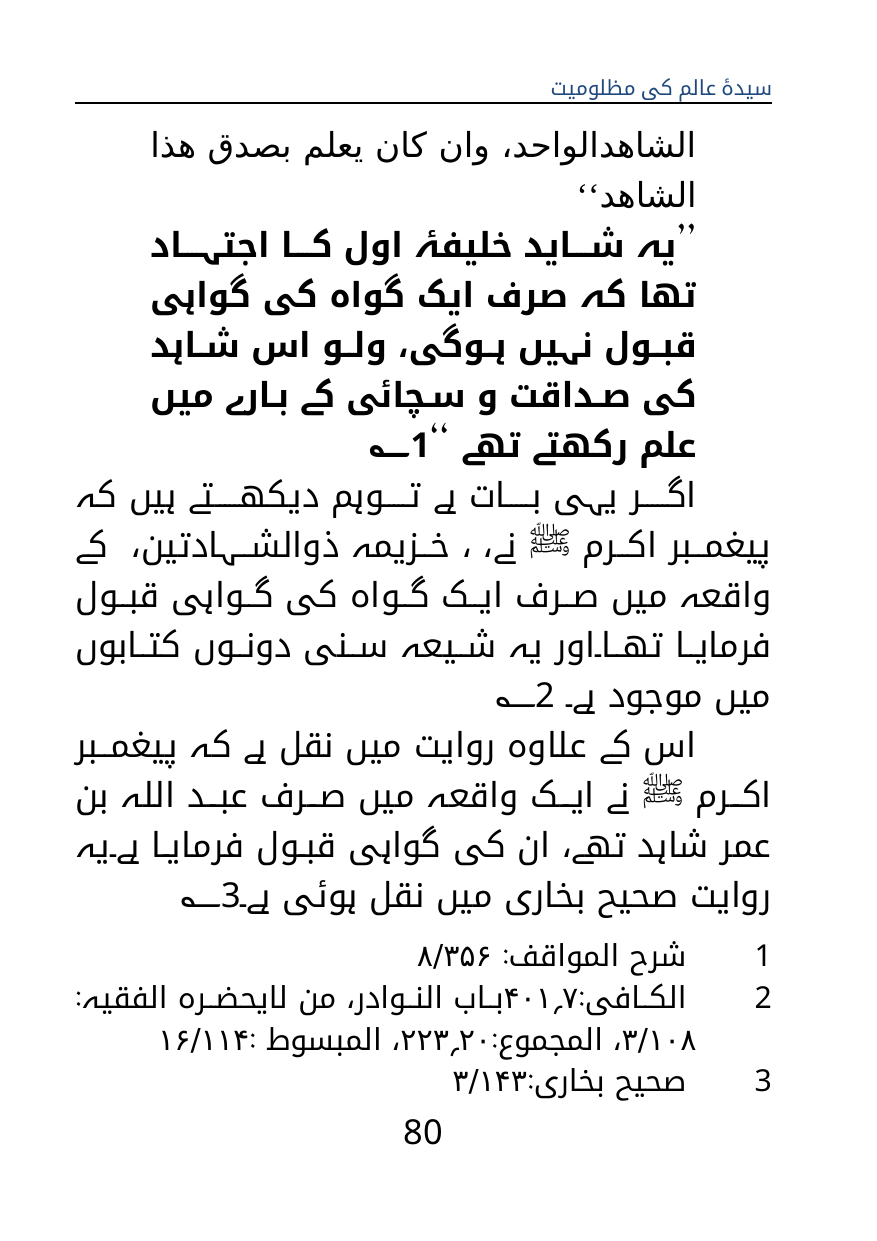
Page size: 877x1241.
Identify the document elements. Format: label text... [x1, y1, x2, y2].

text اس کے علاوہ روایت میں نقل ہے کہ پیغمبر اکرم ﷺ نے ایک واقعہ میں صرف عبد اللہ بن عمر شاہد تھے، ان کی گواہی قبول فرمایا ہے۔یہ روایت صحیح بخاری میں نقل ہوئی ہے۔؎ [75, 717, 772, 917]
text ’’یہ شاید خلیفۂ اول کا اجتہاد تھا کہ صرف ایک گواہ کی گواہی قبول نہیں ہوگی، ولو اس شاہد کی صداقت و سچائی کے بارے میں علم رکھتے تھے ‘‘؎ [150, 217, 697, 467]
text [150, 117, 697, 217]
text اگر یہی بات ہے توہم دیکھتے ہیں کہ پیغمبر اکرم ﷺ نے، ، خزیمہ ذوالشہادتین، کے واقعہ میں صرف ایک گواہ کی گواہی قبول فرمایا تھا۔اور یہ شیعہ سنی دونوں کتابوں میں موجود ہے۔ ؎ [75, 467, 772, 717]
